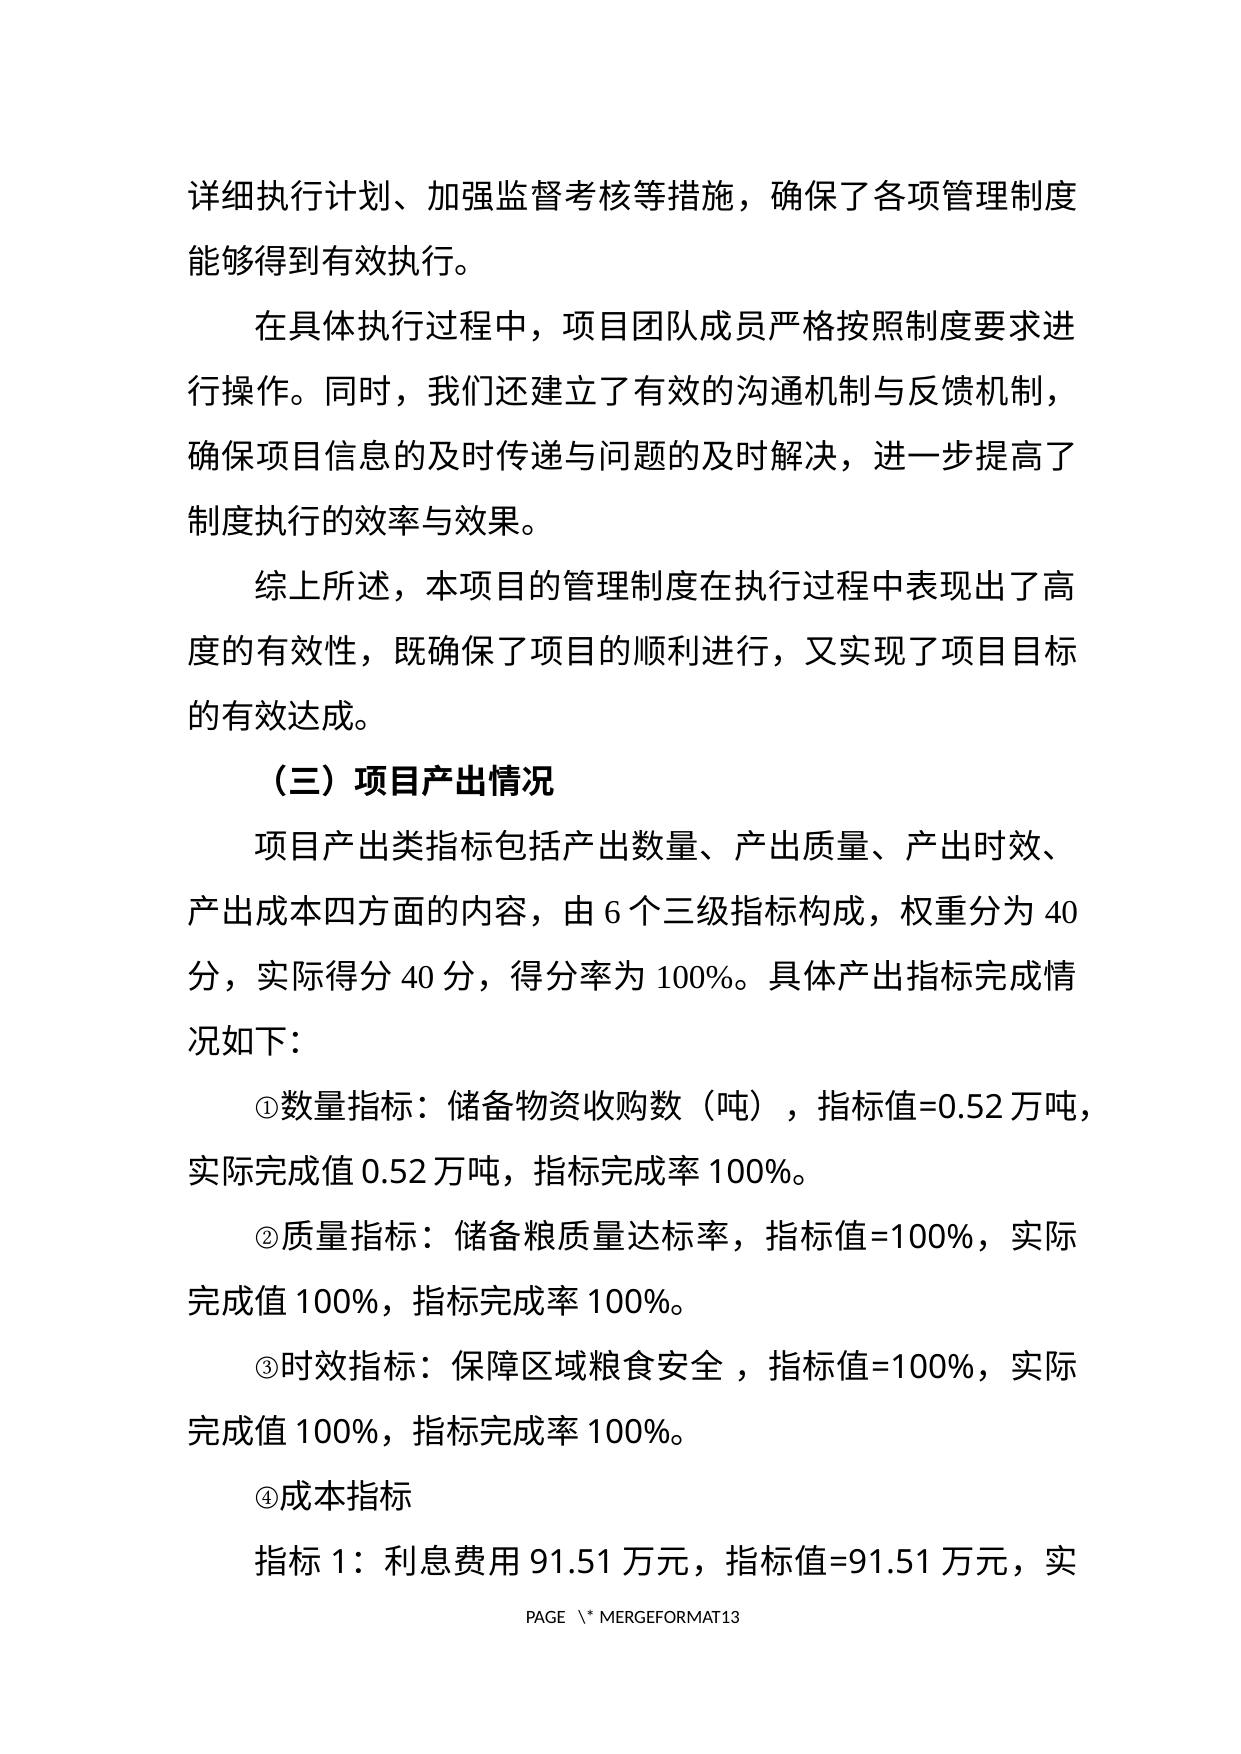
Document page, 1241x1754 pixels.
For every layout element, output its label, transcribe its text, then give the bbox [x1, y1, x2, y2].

text 项目产出类指标包括产出数量、产出质量、产出时效、产出成本四方面的内容，由6个三级指标构成，权重分为40分，实际得分40分，得分率为100%。具体产出指标完成情况如下： [187, 812, 1078, 1072]
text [187, 1527, 1078, 1592]
text 在具体执行过程中，项目团队成员严格按照制度要求进行操作。同时，我们还建立了有效的沟通机制与反馈机制，确保项目信息的及时传递与问题的及时解决，进一步提高了制度执行的效率与效果。 [187, 292, 1078, 552]
text ②质量指标：储备粮质量达标率，指标值=100%，实际完成值100%，指标完成率100%。 [187, 1202, 1078, 1332]
text ①数量指标：储备物资收购数（吨），指标值=0.52万吨，实际完成值0.52万吨，指标完成率100%。 [187, 1072, 1078, 1202]
text 综上所述，本项目的管理制度在执行过程中表现出了高度的有效性，既确保了项目的顺利进行，又实现了项目目标的有效达成。 [187, 552, 1078, 747]
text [187, 162, 1078, 292]
list 项目产出情况 [187, 747, 1078, 812]
text ④成本指标 [187, 1462, 1078, 1527]
text ③时效指标：保障区域粮食安全 ，指标值=100%，实际完成值100%，指标完成率100%。 [187, 1332, 1078, 1462]
